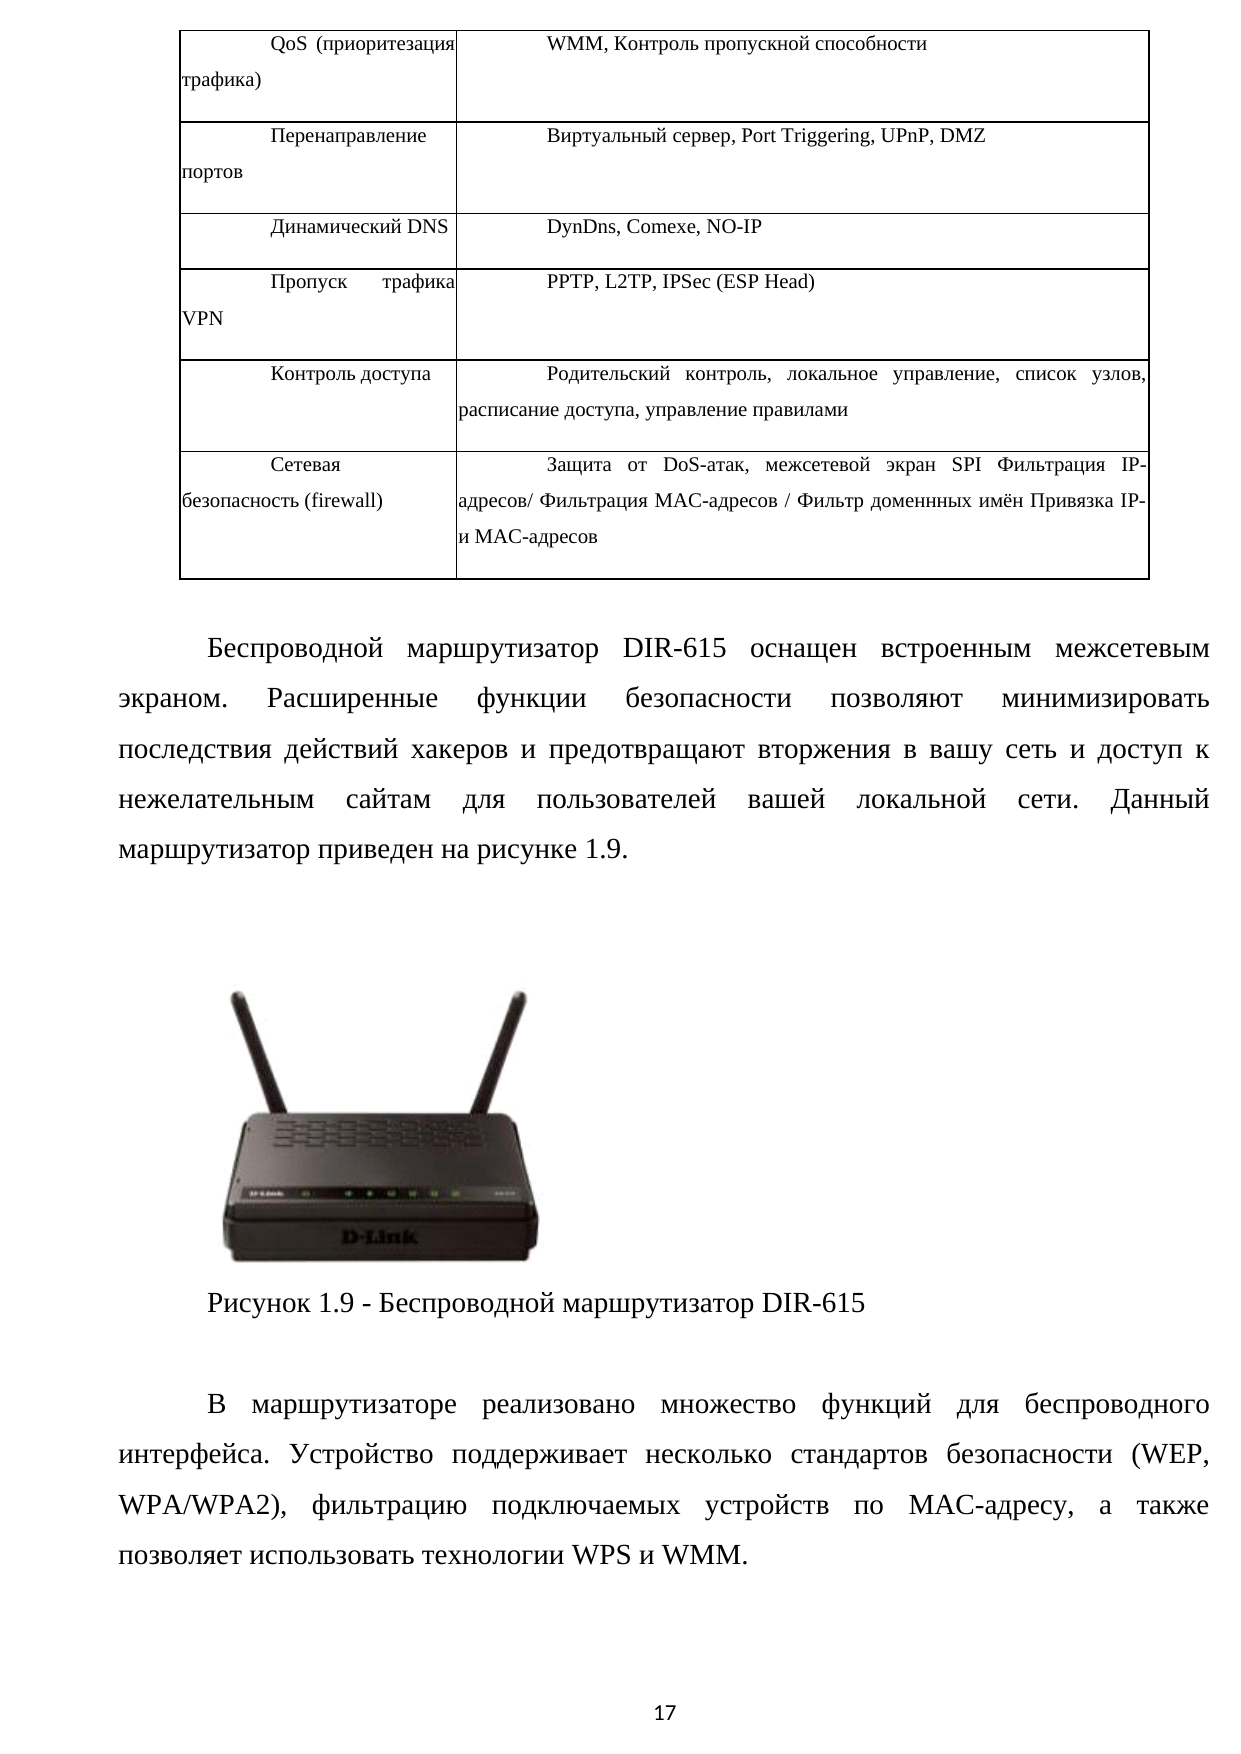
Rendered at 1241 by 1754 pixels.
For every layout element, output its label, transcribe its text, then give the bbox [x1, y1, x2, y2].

text В маршрутизаторе реализовано множество функций для беспроводного интерфейса. Устройство поддерживает несколько стандартов безопасности (WEP, WPA/WPA2), фильтрацию подключаемых устройств по MAC-адресу, а также позволяет использовать технологии WPS и WMM. [118, 1386, 1211, 1571]
table_cell Сетевая безопасность (firewall) [181, 452, 456, 578]
table_cell Пропуск трафика VPN [181, 270, 456, 359]
table_cell Родительский контроль, локальное управление, список узлов, расписание доступа, управление правилами [457, 361, 1148, 451]
table_cell Динамический DNS [181, 214, 456, 268]
table_cell Виртуальный сервер, Port Triggering, UPnP, DMZ [457, 123, 1148, 212]
table_cell WMM, Контроль пропускной способности [457, 31, 1148, 121]
table_cell QoS (приоритезация трафика) [181, 31, 456, 121]
text Беспроводной маршрутизатор DIR-615 оснащен встроенным межсетевым экраном. Расширенные функции безопасности позволяют минимизировать последствия действий хакеров и предотвращают вторжения в вашу сеть и доступ к нежелательным сайтам для пользователей вашей локальной сети. Данный маршрутизатор приведен на рисунке 1.9. [118, 630, 1211, 865]
picture [206, 982, 554, 1272]
table_cell PPTP, L2TP, IPSec (ESP Head) [457, 270, 1148, 359]
table_cell Перенаправление портов [181, 123, 456, 212]
text Рисунок 1.9 - Беспроводной маршрутизатор DIR-615 [118, 1286, 1211, 1319]
table_cell DynDns, Comexe, NO-IP [457, 214, 1148, 268]
table_cell Защита от DoS-атак, межсетевой экран SPI Фильтрация IP-адресов/ Фильтрация MAC-адресов / Фильтр доменнных имён Привязка IP- и MAC-адресов [457, 452, 1148, 578]
table_cell Контроль доступа [181, 361, 456, 451]
